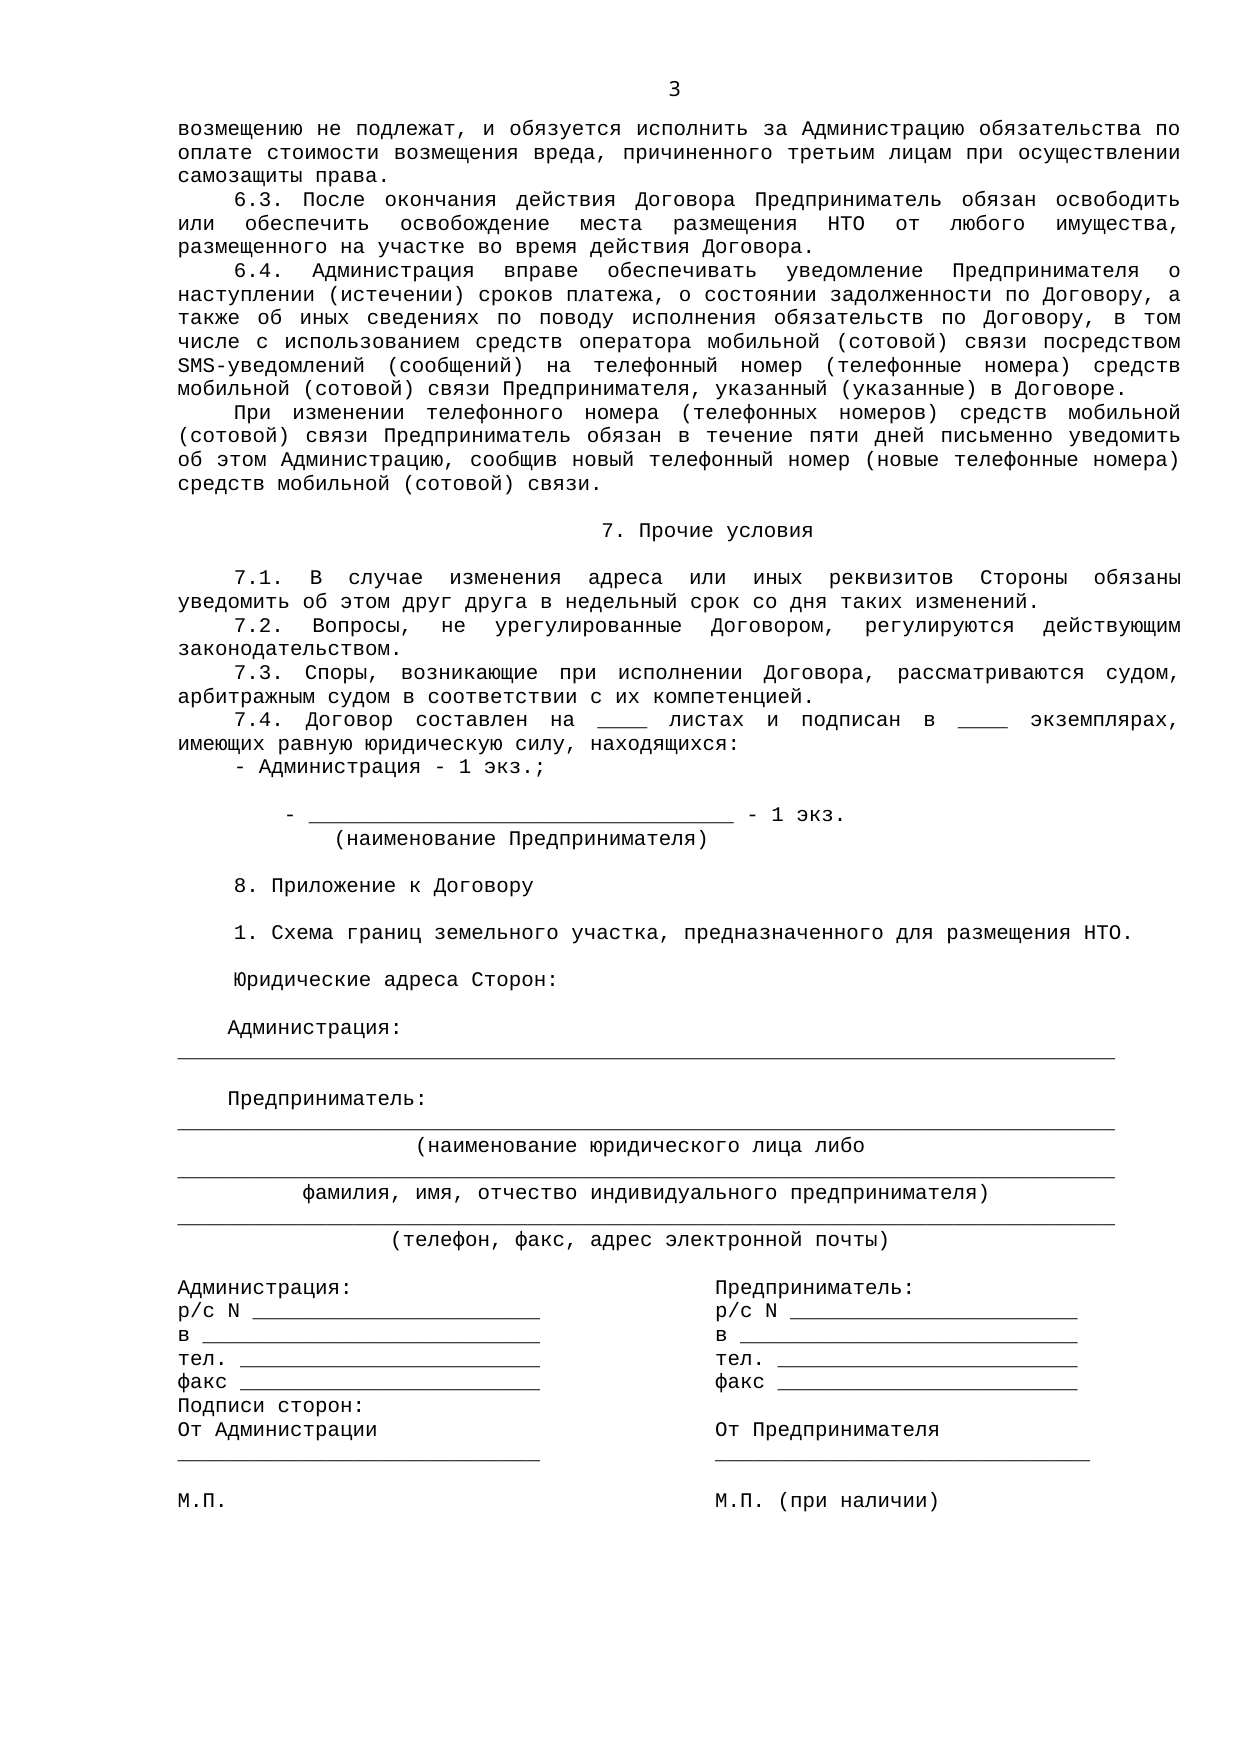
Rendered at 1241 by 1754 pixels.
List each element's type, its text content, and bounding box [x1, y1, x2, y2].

text Предприниматель: [177, 1088, 1181, 1111]
text Администрация: Предприниматель: [177, 1277, 1181, 1300]
text р/с N _______________________ р/с N _______________________ [177, 1300, 1181, 1324]
text 7.4. Договор составлен на ____ листах и подписан в ____ экземплярах, имеющих равную юридическую силу, находящихся: [177, 709, 1181, 757]
text 7.1. В случае изменения адреса или иных реквизитов Стороны обязаны уведомить об этом друг друга в недельный срок со дня таких изменений. [177, 567, 1181, 615]
text 7. Прочие условия [177, 520, 1181, 544]
text 7.2. Вопросы, не урегулированные Договором, регулируются действующим законодательством. [177, 615, 1181, 662]
text _____________________________ ______________________________ [177, 1442, 1181, 1466]
text Подписи сторон: [177, 1395, 1181, 1419]
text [177, 118, 1181, 189]
text 8. Приложение к Договору [177, 875, 1181, 898]
text тел. ________________________ тел. ________________________ [177, 1348, 1181, 1371]
text 6.3. После окончания действия Договора Предприниматель обязан освободить или обеспечить освобождение места размещения НТО от любого имущества, размещенного на участке во время действия Договора. [177, 189, 1181, 260]
text ___________________________________________________________________________ [177, 1040, 1181, 1064]
text 1. Схема границ земельного участка, предназначенного для размещения НТО. [177, 922, 1181, 946]
text М.П. М.П. (при наличии) [177, 1489, 1181, 1513]
text в ___________________________ в ___________________________ [177, 1324, 1181, 1348]
text (наименование Предпринимателя) [177, 827, 1181, 851]
text - Администрация - 1 экз.; [177, 757, 1181, 780]
text От Администрации От Предпринимателя [177, 1419, 1181, 1442]
text - __________________________________ - 1 экз. [177, 804, 1181, 827]
text (наименование юридического лица либо [177, 1135, 1181, 1158]
text ___________________________________________________________________________ [177, 1111, 1181, 1135]
text При изменении телефонного номера (телефонных номеров) средств мобильной (сотовой) связи Предприниматель обязан в течение пяти дней письменно уведомить об этом Администрацию, сообщив новый телефонный номер (новые телефонные номера) средств мобильной (сотовой) связи. [177, 402, 1181, 496]
text фамилия, имя, отчество индивидуального предпринимателя) [177, 1182, 1181, 1206]
text 6.4. Администрация вправе обеспечивать уведомление Предпринимателя о наступлении (истечении) сроков платежа, о состоянии задолженности по Договору, а также об иных сведениях по поводу исполнения обязательств по Договору, в том числе с использованием средств оператора мобильной (сотовой) связи посредством SMS-уведомлений (сообщений) на телефонный номер (телефонные номера) средств мобильной (сотовой) связи Предпринимателя, указанный (указанные) в Договоре. [177, 260, 1181, 402]
text (телефон, факс, адрес электронной почты) [177, 1229, 1181, 1253]
text ___________________________________________________________________________ [177, 1206, 1181, 1229]
text Администрация: [177, 1017, 1181, 1040]
text 7.3. Споры, возникающие при исполнении Договора, рассматриваются судом, арбитражным судом в соответствии с их компетенцией. [177, 662, 1181, 709]
text ___________________________________________________________________________ [177, 1158, 1181, 1182]
text факс ________________________ факс ________________________ [177, 1371, 1181, 1395]
text Юридические адреса Сторон: [177, 969, 1181, 993]
